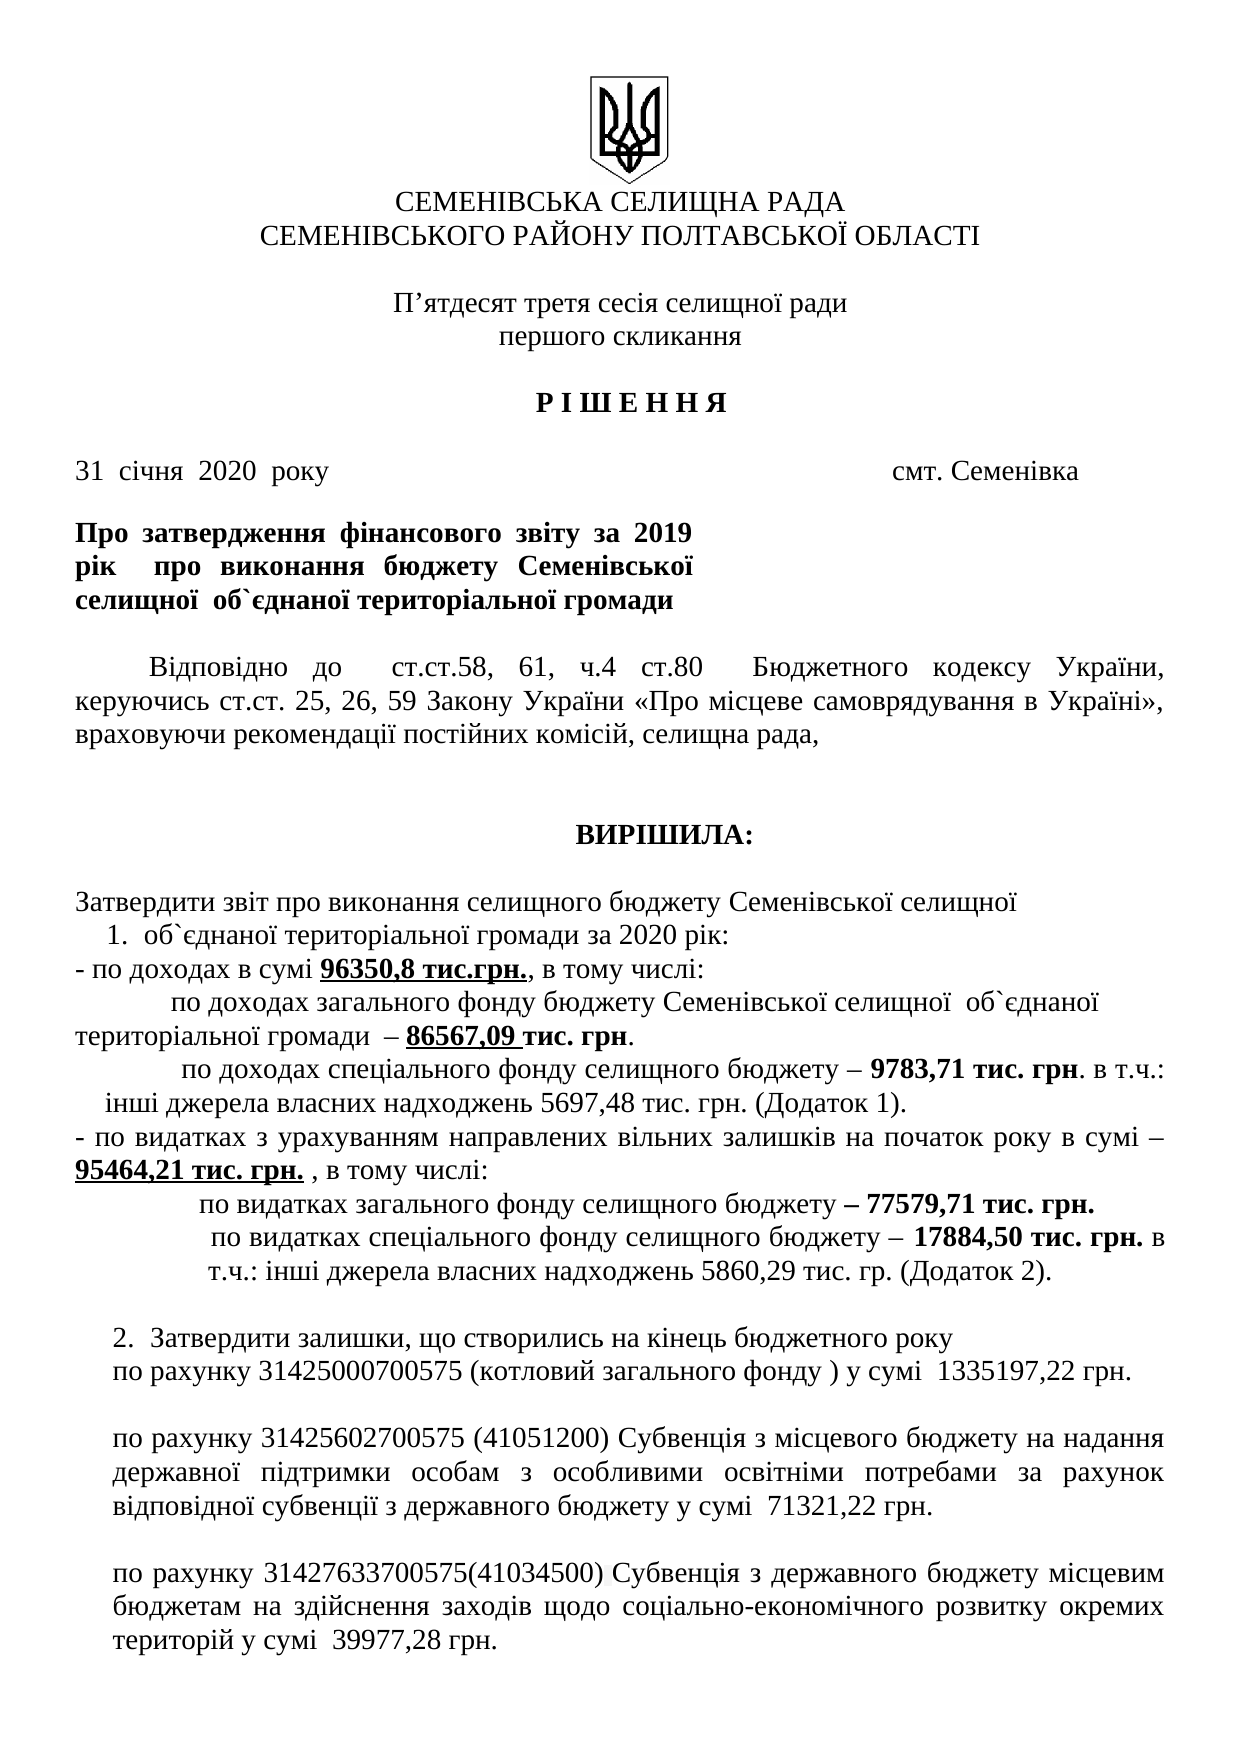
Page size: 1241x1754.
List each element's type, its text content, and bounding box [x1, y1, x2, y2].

list об`єднаної територіальної громади за 2020 рік: [106, 917, 1165, 951]
text по видатках спеціального фонду селищного бюджету – 17884,50 тис. грн. в т.ч.: інші джерела власних надходжень 5860,29 тис. гр. (Додаток 2). [75, 1219, 1165, 1286]
text по рахунку 31425000700575 (котловий загального фонду ) у сумі 1335197,22 грн. [112, 1353, 1165, 1387]
picture [588, 75, 670, 185]
list Затвердити залишки, що створились на кінець бюджетного року [112, 1320, 1165, 1353]
text по доходах спеціального фонду селищного бюджету – 9783,71 тис. грн. в т.ч.: інші джерела власних надходжень 5697,48 тис. грн. (Додаток 1). [104, 1052, 1165, 1119]
text Затвердити звіт про виконання селищного бюджету Семенівської селищної [75, 884, 1165, 917]
text першого скликання [75, 318, 1165, 352]
text по видатках загального фонду селищного бюджету – 77579,71 тис. грн. [60, 1186, 1165, 1219]
text П’ятдесят третя сесія селищної ради [75, 285, 1165, 318]
text Про затвердження фінансового звіту за 2019 рік про виконання бюджету Семенівської селищної об`єднаної територіальної громади [75, 515, 693, 616]
text - по доходах в сумі 96350,8 тис.грн., в тому числі: [75, 951, 1165, 984]
text по доходах загального фонду бюджету Семенівської селищної об`єднаної територіальної громади – 86567,09 тис. грн. [75, 984, 1165, 1052]
text ВИРІШИЛА: [75, 817, 1165, 850]
text по рахунку 31427633700575(41034500) Субвенція з державного бюджету місцевим бюджетам на здійснення заходів щодо соціально-економічного розвитку окремих територій у сумі 39977,28 грн. [112, 1555, 1165, 1655]
text СЕМЕНІВСЬКОГО РАЙОНУ ПОЛТАВСЬКОЇ ОБЛАСТІ [75, 218, 1165, 251]
text СЕМЕНІВСЬКА СЕЛИЩНА РАДА [75, 184, 1165, 218]
text Відповідно до ст.ст.58, 61, ч.4 ст.80 Бюджетного кодексу України, керуючись ст.ст. 25, 26, 59 Закону України «Про місцеве самоврядування в Україні», враховуючи рекомендації постійних комісій, селищна рада, [75, 649, 1165, 750]
text Р І Ш Е Н Н Я [75, 386, 1165, 419]
text - по видатках з урахуванням направлених вільних залишків на початок року в сумі – 95464,21 тис. грн. , в тому числі: [75, 1119, 1165, 1186]
text 31 січня 2020 року смт. Семенівка [75, 453, 1165, 486]
text по рахунку 31425602700575 (41051200) Субвенція з місцевого бюджету на надання державної підтримки особам з особливими освітніми потребами за рахунок відповідної субвенції з державного бюджету у сумі 71321,22 грн. [112, 1421, 1165, 1521]
